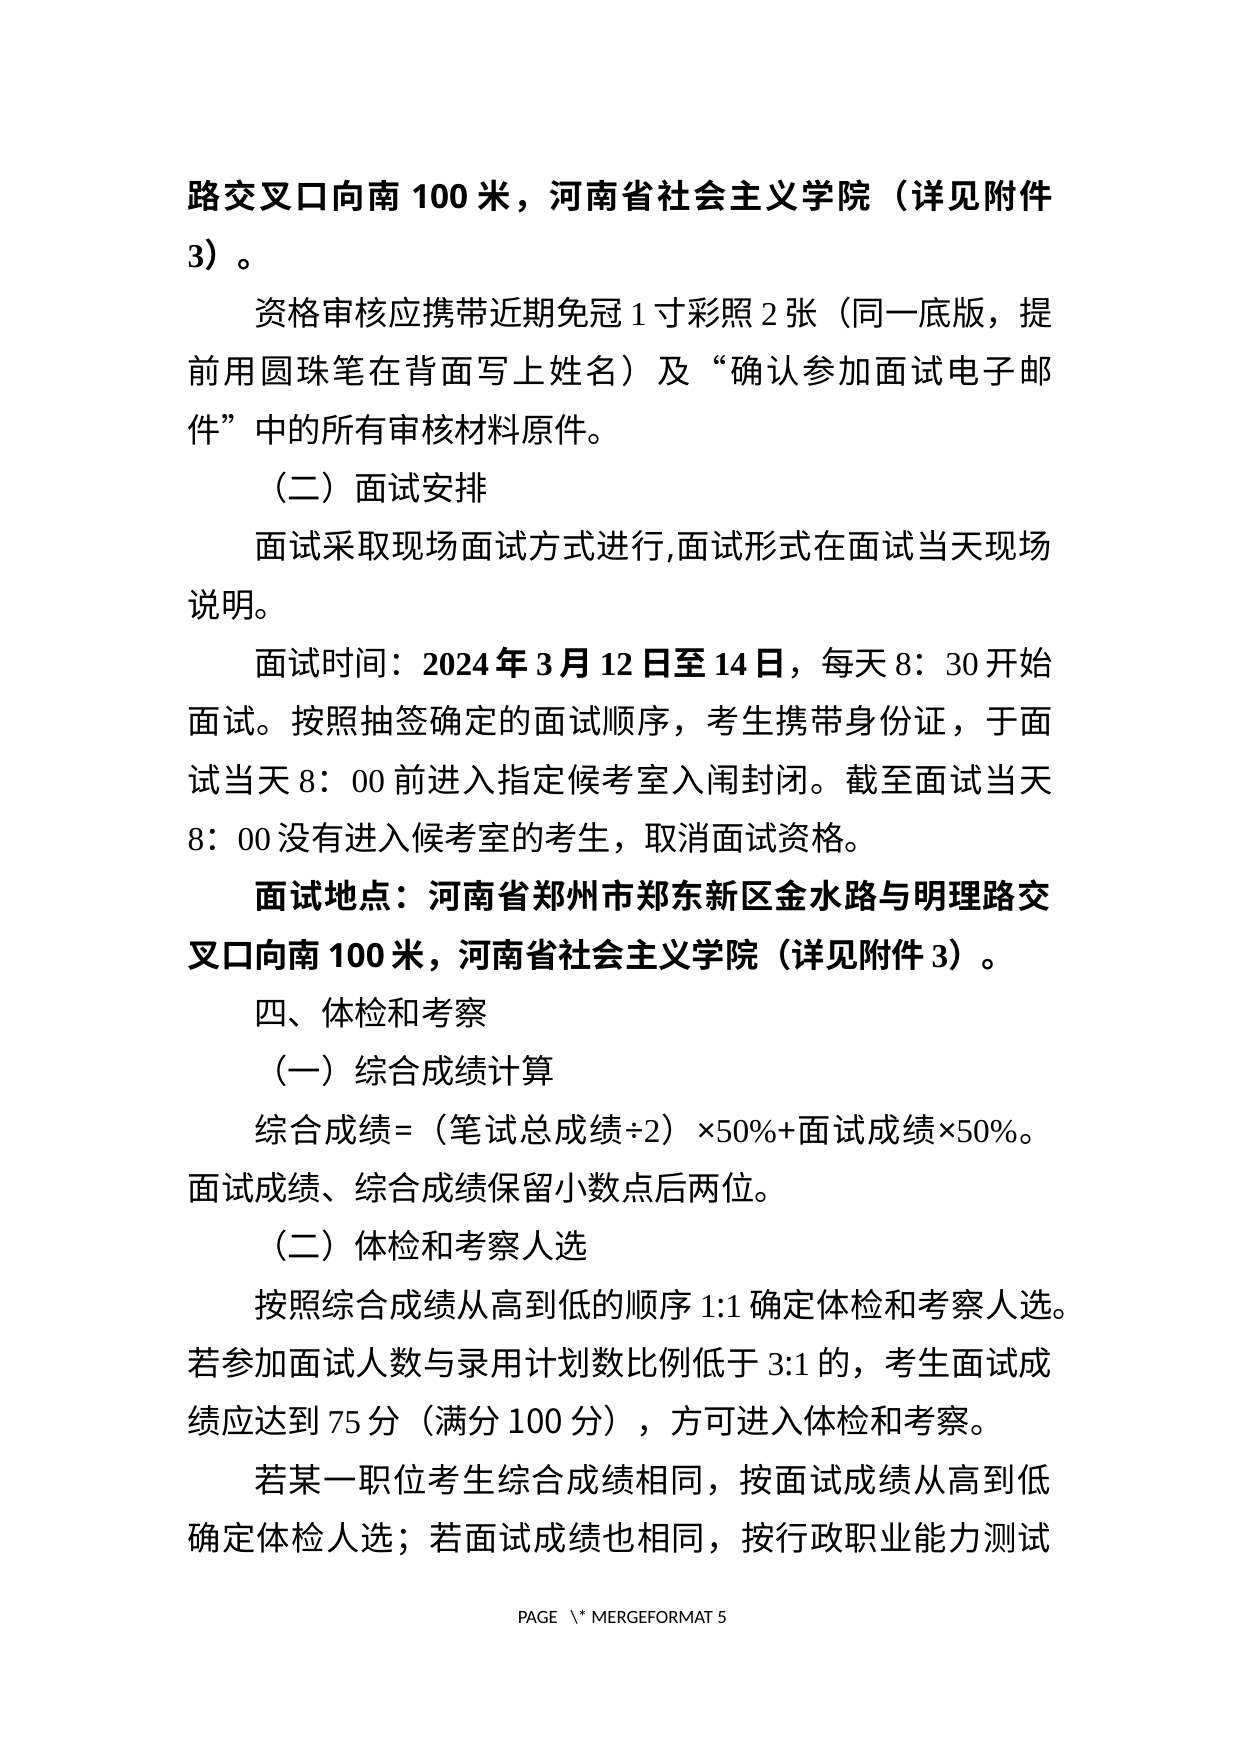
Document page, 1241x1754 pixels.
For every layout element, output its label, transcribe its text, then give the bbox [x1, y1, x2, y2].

text 四、体检和考察 [187, 979, 1053, 1037]
text （二）体检和考察人选 [187, 1212, 1053, 1270]
text 面试地点：河南省郑州市郑东新区金水路与明理路交叉口向南100米，河南省社会主义学院（详见附件3）。 [187, 862, 1053, 979]
text 按照综合成绩从高到低的顺序1:1确定体检和考察人选。若参加面试人数与录用计划数比例低于3:1的，考生面试成绩应达到75分（满分100分），方可进入体检和考察。 [187, 1270, 1053, 1445]
text （一）综合成绩计算 [187, 1037, 1053, 1095]
text 资格审核应携带近期免冠1寸彩照2张（同一底版，提前用圆珠笔在背面写上姓名）及“确认参加面试电子邮件”中的所有审核材料原件。 [187, 279, 1053, 454]
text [187, 162, 1053, 279]
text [187, 1445, 1053, 1562]
text 面试时间：2024年3月12日至14日，每天8：30开始面试。按照抽签确定的面试顺序，考生携带身份证，于面试当天8：00前进入指定候考室入闱封闭。截至面试当天8：00没有进入候考室的考生，取消面试资格。 [187, 629, 1053, 862]
text 面试采取现场面试方式进行,面试形式在面试当天现场说明。 [187, 512, 1053, 629]
text 综合成绩=（笔试总成绩÷2）×50%+面试成绩×50%。面试成绩、综合成绩保留小数点后两位。 [187, 1095, 1053, 1212]
text （二）面试安排 [187, 454, 1053, 512]
